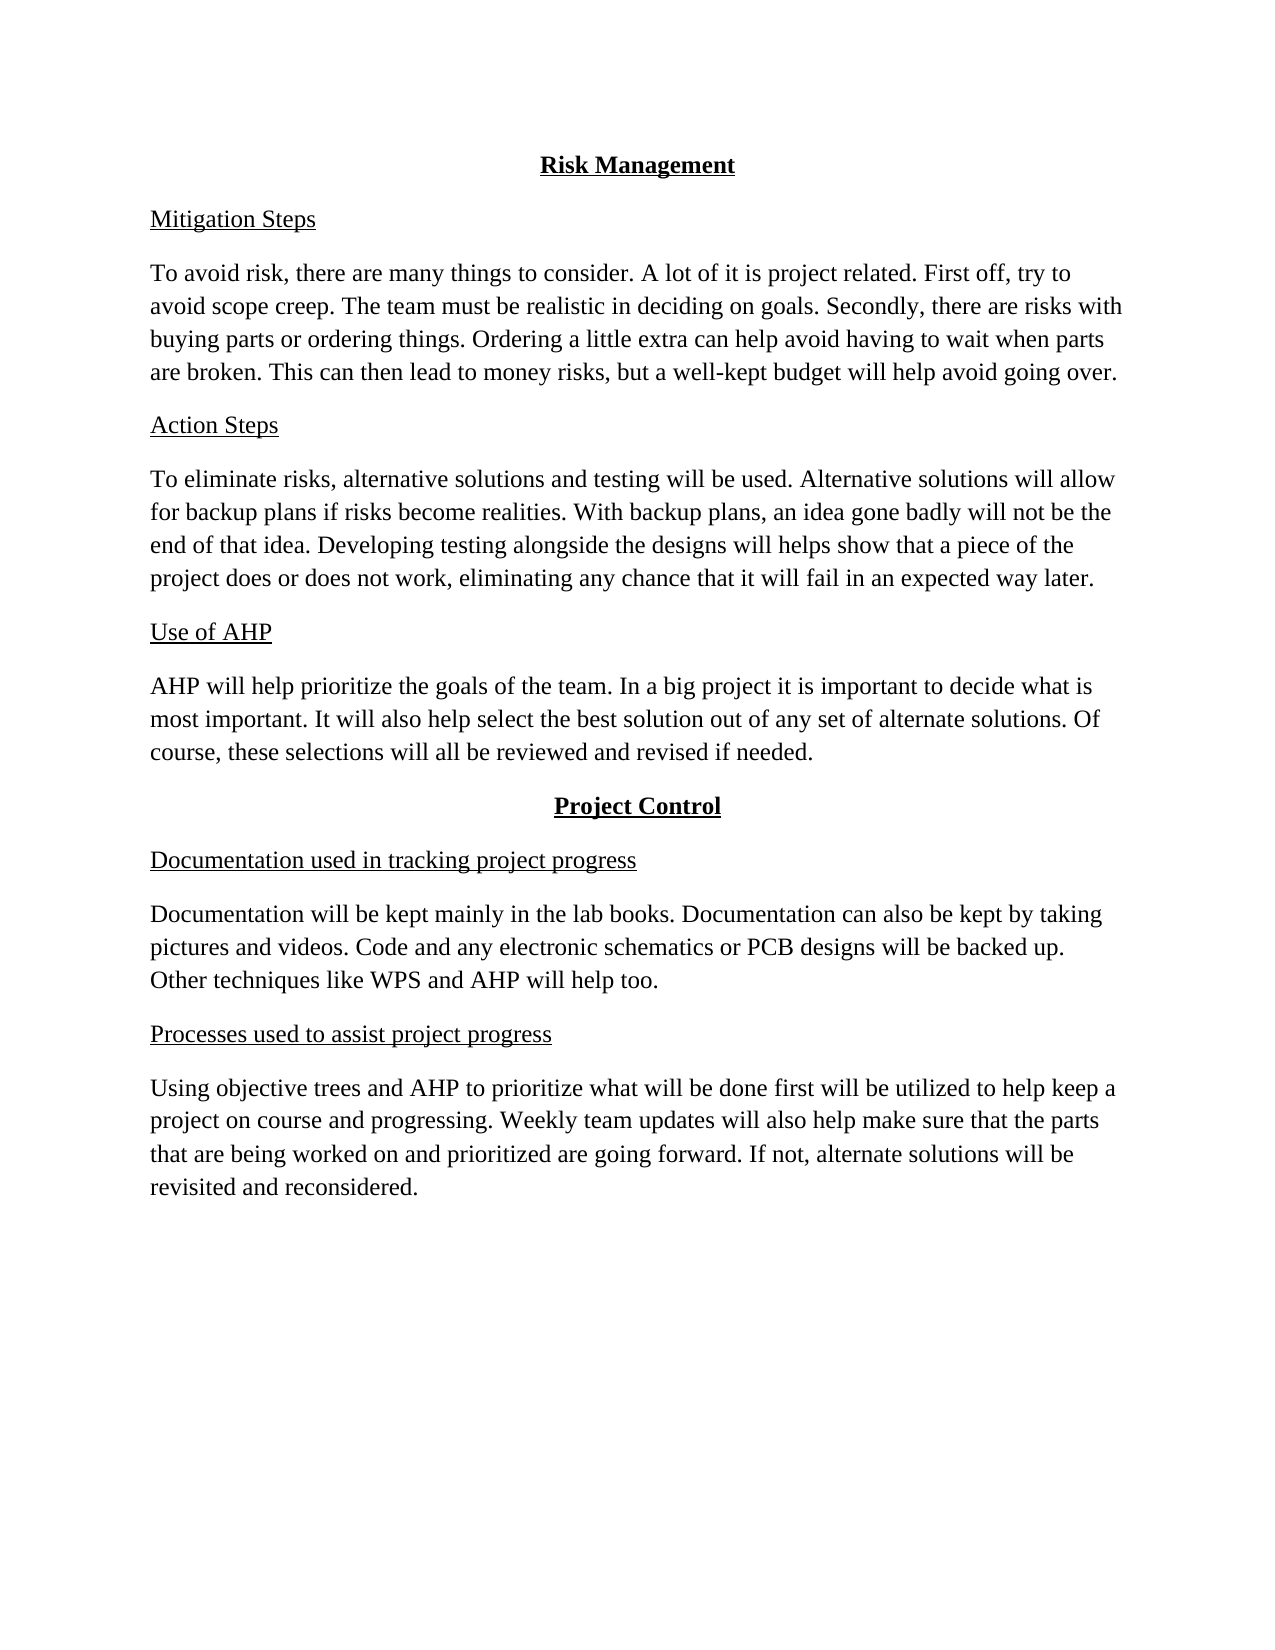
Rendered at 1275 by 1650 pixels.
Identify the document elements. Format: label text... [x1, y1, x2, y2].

text Action Steps [150, 411, 1125, 439]
text Processes used to assist project progress [150, 1019, 1125, 1047]
text Documentation used in tracking project progress [150, 845, 1125, 874]
text To eliminate risks, alternative solutions and testing will be used. Alternative solutions will allow for backup plans if risks become realities. With backup plans, an idea gone badly will not be the end of that idea. Developing testing alongside the designs will helps show that a piece of the project does or does not work, eliminating any chance that it will fail in an expected way later. [150, 464, 1125, 592]
text Use of AHP [150, 617, 1125, 646]
text Documentation will be kept mainly in the lab books. Documentation can also be kept by taking pictures and videos. Code and any electronic schematics or PCB designs will be backed up. Other techniques like WPS and AHP will help too. [150, 899, 1125, 994]
text Risk Management [150, 150, 1125, 179]
text Mitigation Steps [150, 204, 1125, 233]
text Project Control [150, 791, 1125, 820]
text Using objective trees and AHP to prioritize what will be done first will be utilized to help keep a project on course and progressing. Weekly team updates will also help make sure that the parts that are being worked on and prioritized are going forward. If not, alternate solutions will be revisited and reconsidered. [150, 1073, 1125, 1200]
text To avoid risk, there are many things to consider. A lot of it is project related. First off, try to avoid scope creep. The team must be realistic in deciding on goals. Secondly, there are risks with buying parts or ordering things. Ordering a little extra can help avoid having to wait when parts are broken. This can then lead to money risks, but a well-kept budget will help avoid going over. [150, 258, 1125, 386]
text AHP will help prioritize the goals of the team. In a big project it is important to decide what is most important. It will also help select the best solution out of any set of alternate solutions. Of course, these selections will all be reviewed and revised if needed. [150, 671, 1125, 766]
